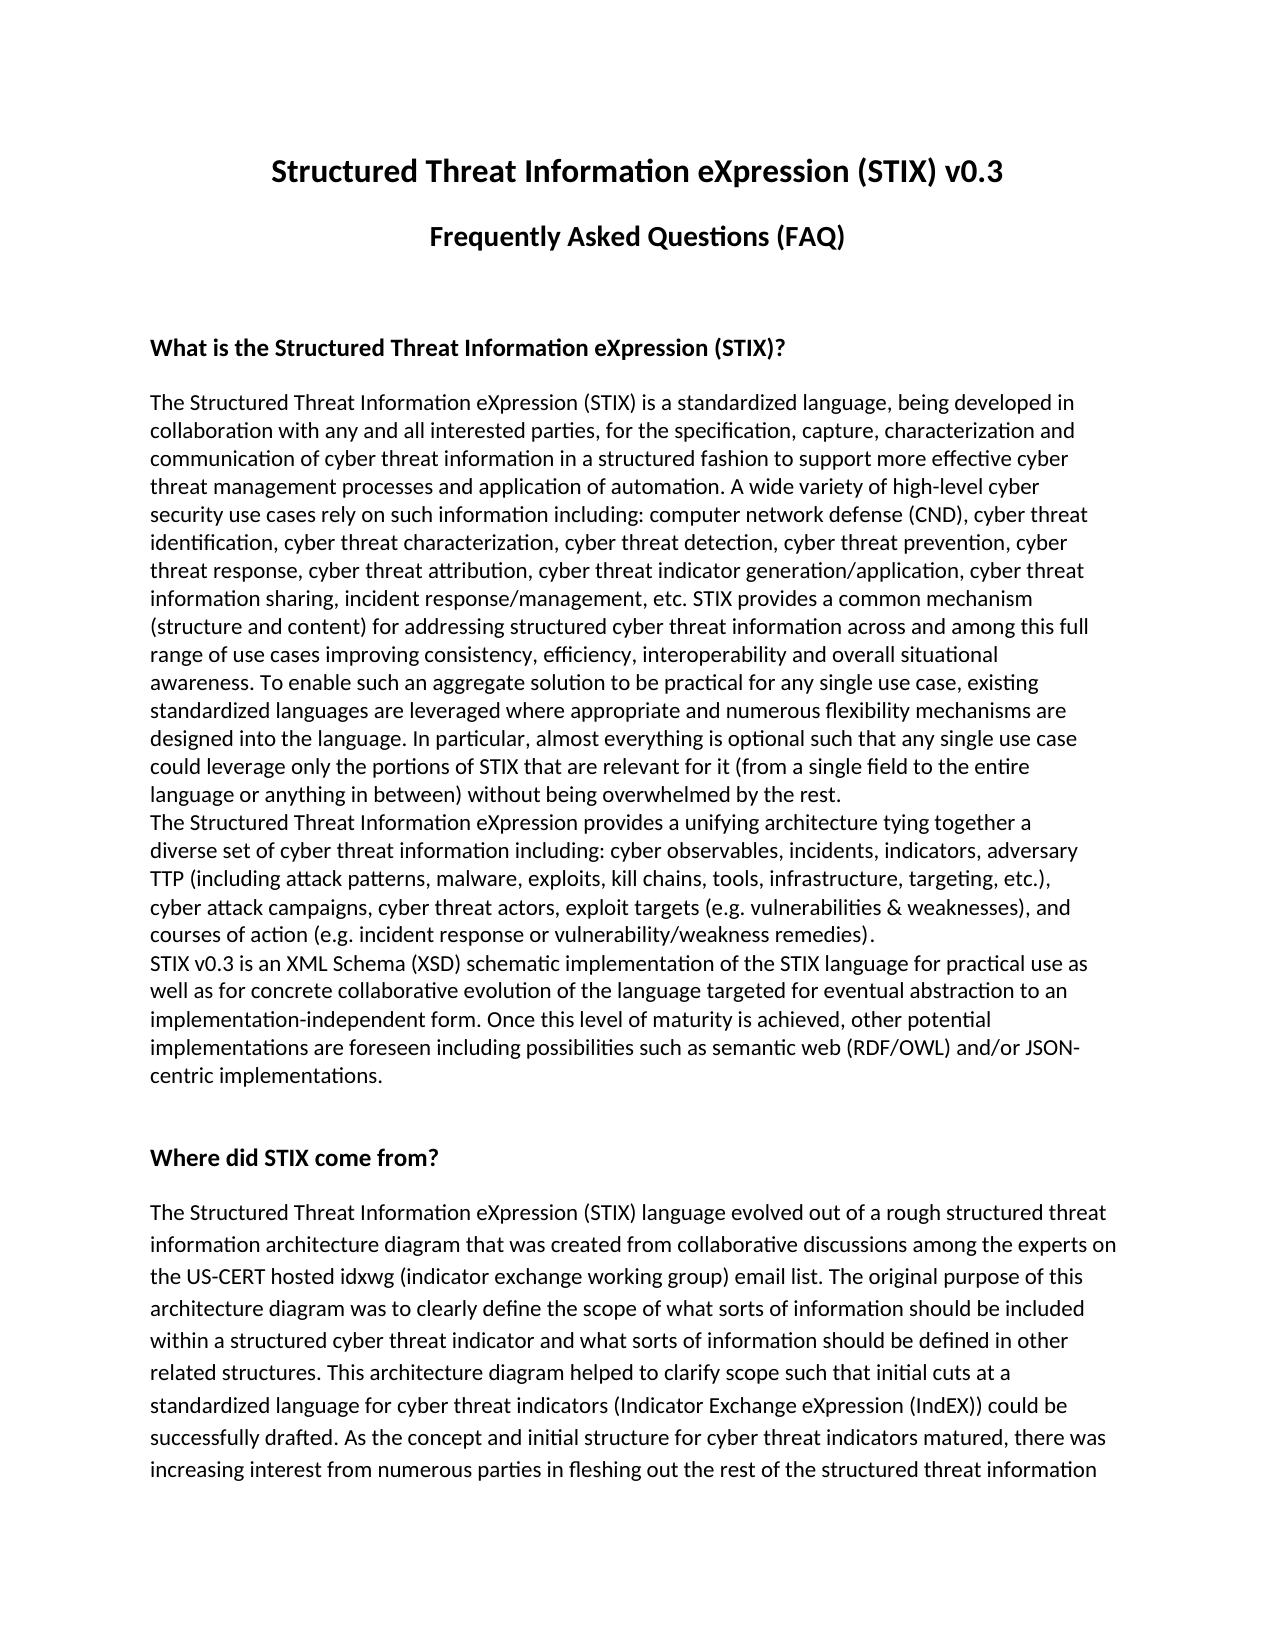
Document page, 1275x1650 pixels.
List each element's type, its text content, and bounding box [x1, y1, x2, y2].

text Frequently Asked Questions (FAQ) [150, 218, 1125, 253]
table_header The Structured Threat Information eXpression (STIX) is a standardized language, being developed in collaboration with any and all interested parties, for the specification, capture, characterization and communication of cyber threat information in a structured fashion to support more effective cyber threat management processes and application of automation. A wide variety of high-level cyber security use cases rely on such information including: computer network defense (CND), cyber threat identification, cyber threat characterization, cyber threat detection, cyber threat prevention, cyber threat response, cyber threat attribution, cyber threat indicator generation/application, cyber threat information sharing, incident response/management, etc. STIX provides a common mechanism (structure and content) for addressing structured cyber threat information across and among this full range of use cases improving consistency, efficiency, interoperability and overall situational awareness. To enable such an aggregate solution to be practical for any single use case, existing standardized languages are leveraged where appropriate and numerous flexibility mechanisms are designed into the language. In particular, almost everything is optional such that any single use case could leverage only the portions of STIX that are relevant for it (from a single field to the entire language or anything in between) without being overwhelmed by the rest. The Structured Threat Information eXpression provides a unifying architecture tying together a diverse set of cyber threat information including: cyber observables, incidents, indicators, adversary TTP (including attack patterns, malware, exploits, kill chains, tools, infrastructure, targeting, etc.), cyber attack campaigns, cyber threat actors, exploit targets (e.g. vulnerabilities & weaknesses), and courses of action (e.g. incident response or vulnerability/weakness remedies). STIX v0.3 is an XML Schema (XSD) schematic implementation of the STIX language for practical use as well as for concrete collaborative evolution of the language targeted for eventual abstraction to an implementation-independent form. Once this level of maturity is achieved, other potential implementations are foreseen including possibilities such as semantic web (RDF/OWL) and/or JSON-centric implementations. [139, 388, 1113, 1089]
text Where did STIX come from? [150, 1142, 1125, 1172]
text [150, 1198, 1125, 1483]
text Structured Threat Information eXpression (STIX) v0.3 [150, 150, 1125, 191]
text What is the Structured Threat Information eXpression (STIX)? [150, 332, 1125, 363]
